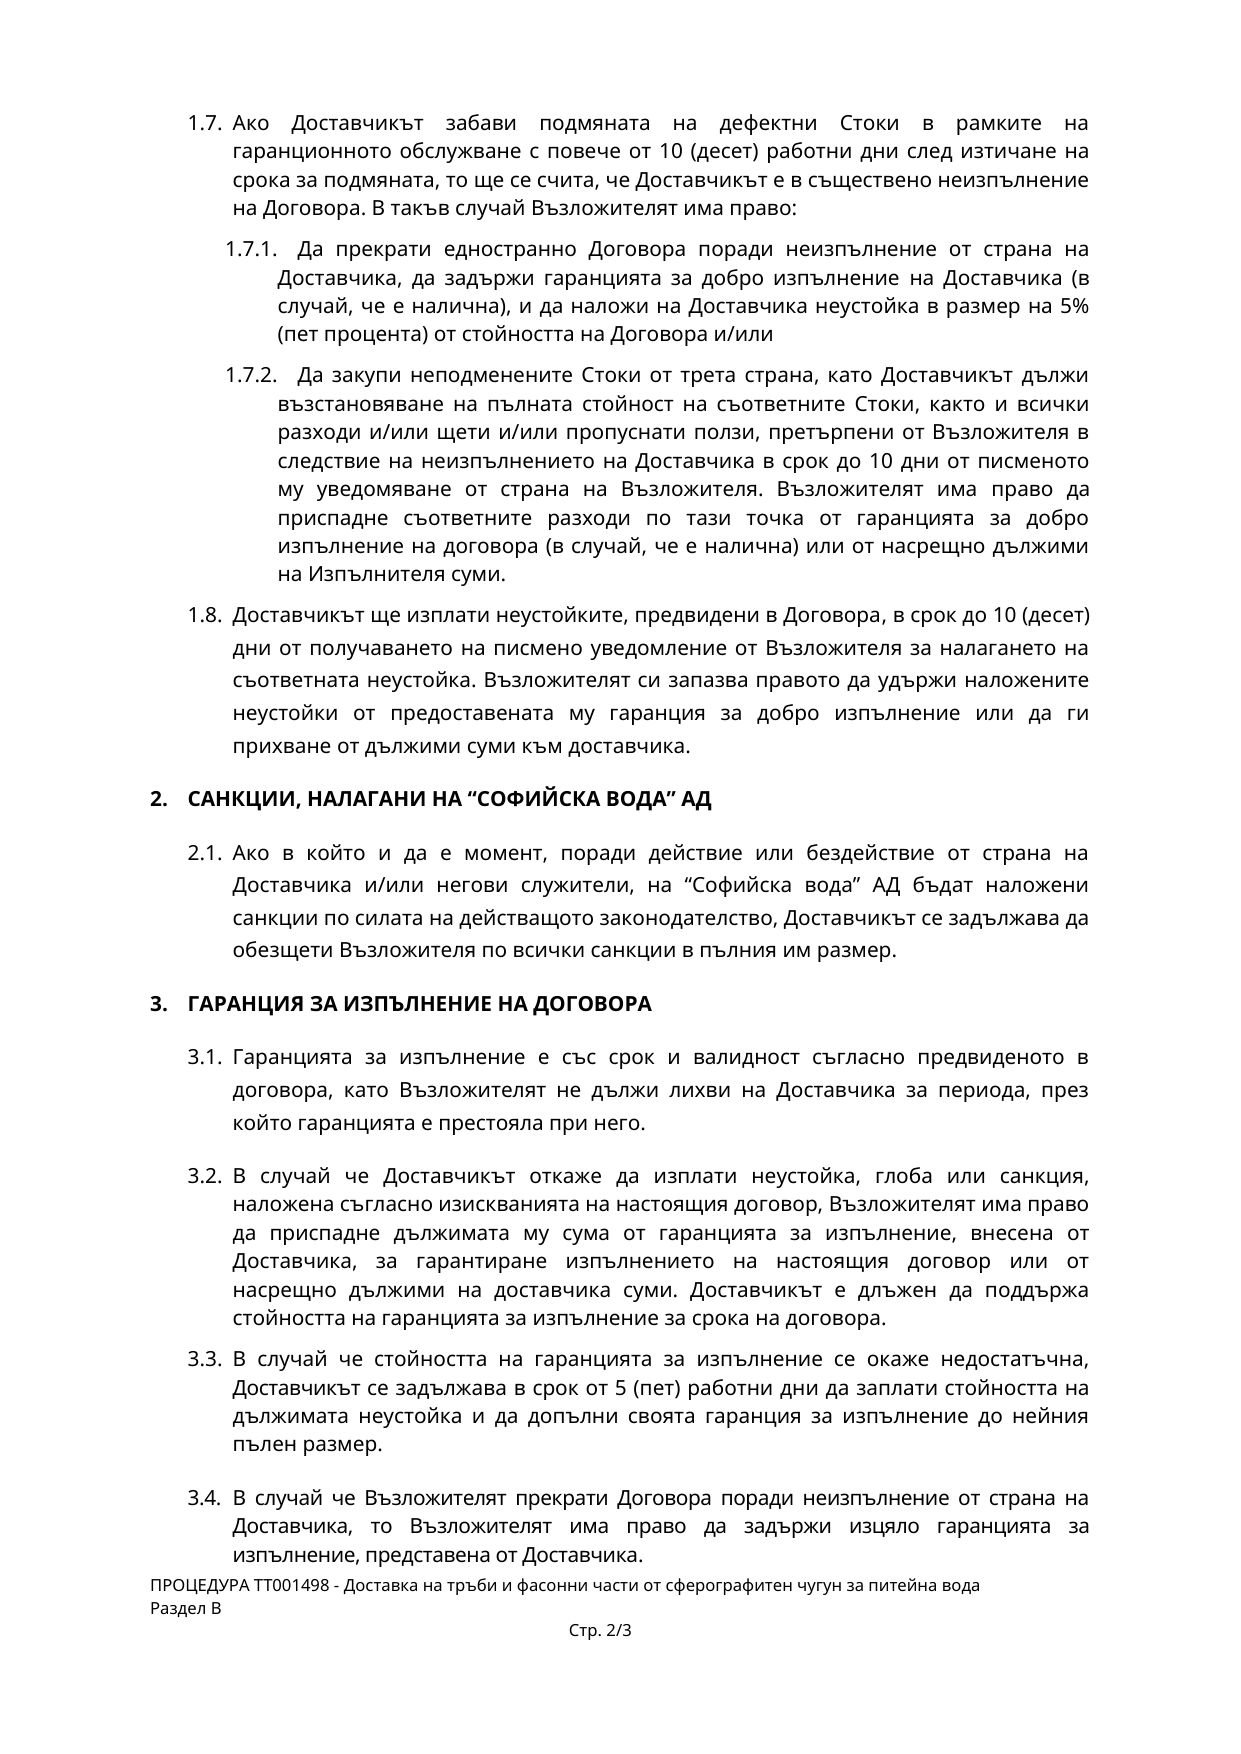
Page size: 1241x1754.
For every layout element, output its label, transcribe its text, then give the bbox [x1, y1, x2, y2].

list Ако в който и да е момент, поради действие или бездействие от страна на Доставчика и/или негови служители, на “Софийска вода” АД бъдат наложени санкции по силата на действащото законодателство, Доставчикът се задължава да обезщети Възложителя по всички санкции в пълния им размер. [187, 838, 1090, 964]
list Да прекрати едностранно Договора поради неизпълнение от страна на Доставчика, да задържи гаранцията за добро изпълнение на Доставчика (в случай, че е налична), и да наложи на Доставчика неустойка в размер на 5% (пет процента) от стойността на Договора и/или [225, 234, 1090, 348]
list В случай че Възложителят прекрати Договора поради неизпълнение от страна на Доставчика, то Възложителят има право да задържи изцяло гаранцията за изпълнение, представена от Доставчика. [187, 1483, 1090, 1568]
list Да закупи неподменените Стоки от трета страна, като Доставчикът дължи възстановяване на пълната стойност на съответните Стоки, както и всички разходи и/или щети и/или пропуснати ползи, претърпени от Възложителя в следствие на неизпълнението на Доставчика в срок до 10 дни от писменото му уведомяване от страна на Възложителя. Възложителят има право да приспадне съответните разходи по тази точка от гаранцията за добро изпълнение на договора (в случай, че е налична) или от насрещно дължими на Изпълнителя суми. [225, 360, 1090, 588]
list Доставчикът ще изплати неустойките, предвидени в Договора, в срок до 10 (десет) дни от получаването на писмено уведомление от Възложителя за налагането на съответната неустойка. Възложителят си запазва правото да удържи наложените неустойки от предоставената му гаранция за добро изпълнение или да ги прихване от дължими суми към доставчика. [187, 600, 1090, 759]
list В случай че Доставчикът откаже да изплати неустойка, глоба или санкция, наложена съгласно изискванията на настоящия договор, Възложителят има право да приспадне дължимата му сума от гаранцията за изпълнение, внесена от Доставчика, за гарантиране изпълнението на настоящия договор или от насрещно дължими на доставчика суми. Доставчикът е длъжен да поддържа стойността на гаранцията за изпълнение за срока на договора. [187, 1161, 1090, 1332]
list В случай че стойността на гаранцията за изпълнение се окаже недостатъчна, Доставчикът се задължава в срок от 5 (пет) работни дни да заплати стойността на дължимата неустойка и да допълни своята гаранция за изпълнение до нейния пълен размер. [187, 1344, 1090, 1458]
list ГАРАНЦИЯ ЗА ИЗПЪЛНЕНИЕ НА ДОГОВОРА [150, 989, 1090, 1017]
list САНКЦИИ, НАЛАГАНИ НА “СОФИЙСКА ВОДА” АД [150, 784, 1090, 813]
list Гаранцията за изпълнение е със срок и валидност съгласно предвиденото в договора, като Възложителят не дължи лихви на Доставчика за периода, през който гаранцията е престояла при него. [187, 1042, 1090, 1136]
list Ако Доставчикът забави подмяната на дефектни Стоки в рамките на гаранционното обслужване с повече от 10 (десет) работни дни след изтичане на срока за подмяната, то ще се счита, че Доставчикът е в съществено неизпълнение на Договора. В такъв случай Възложителят има право: [187, 108, 1090, 222]
